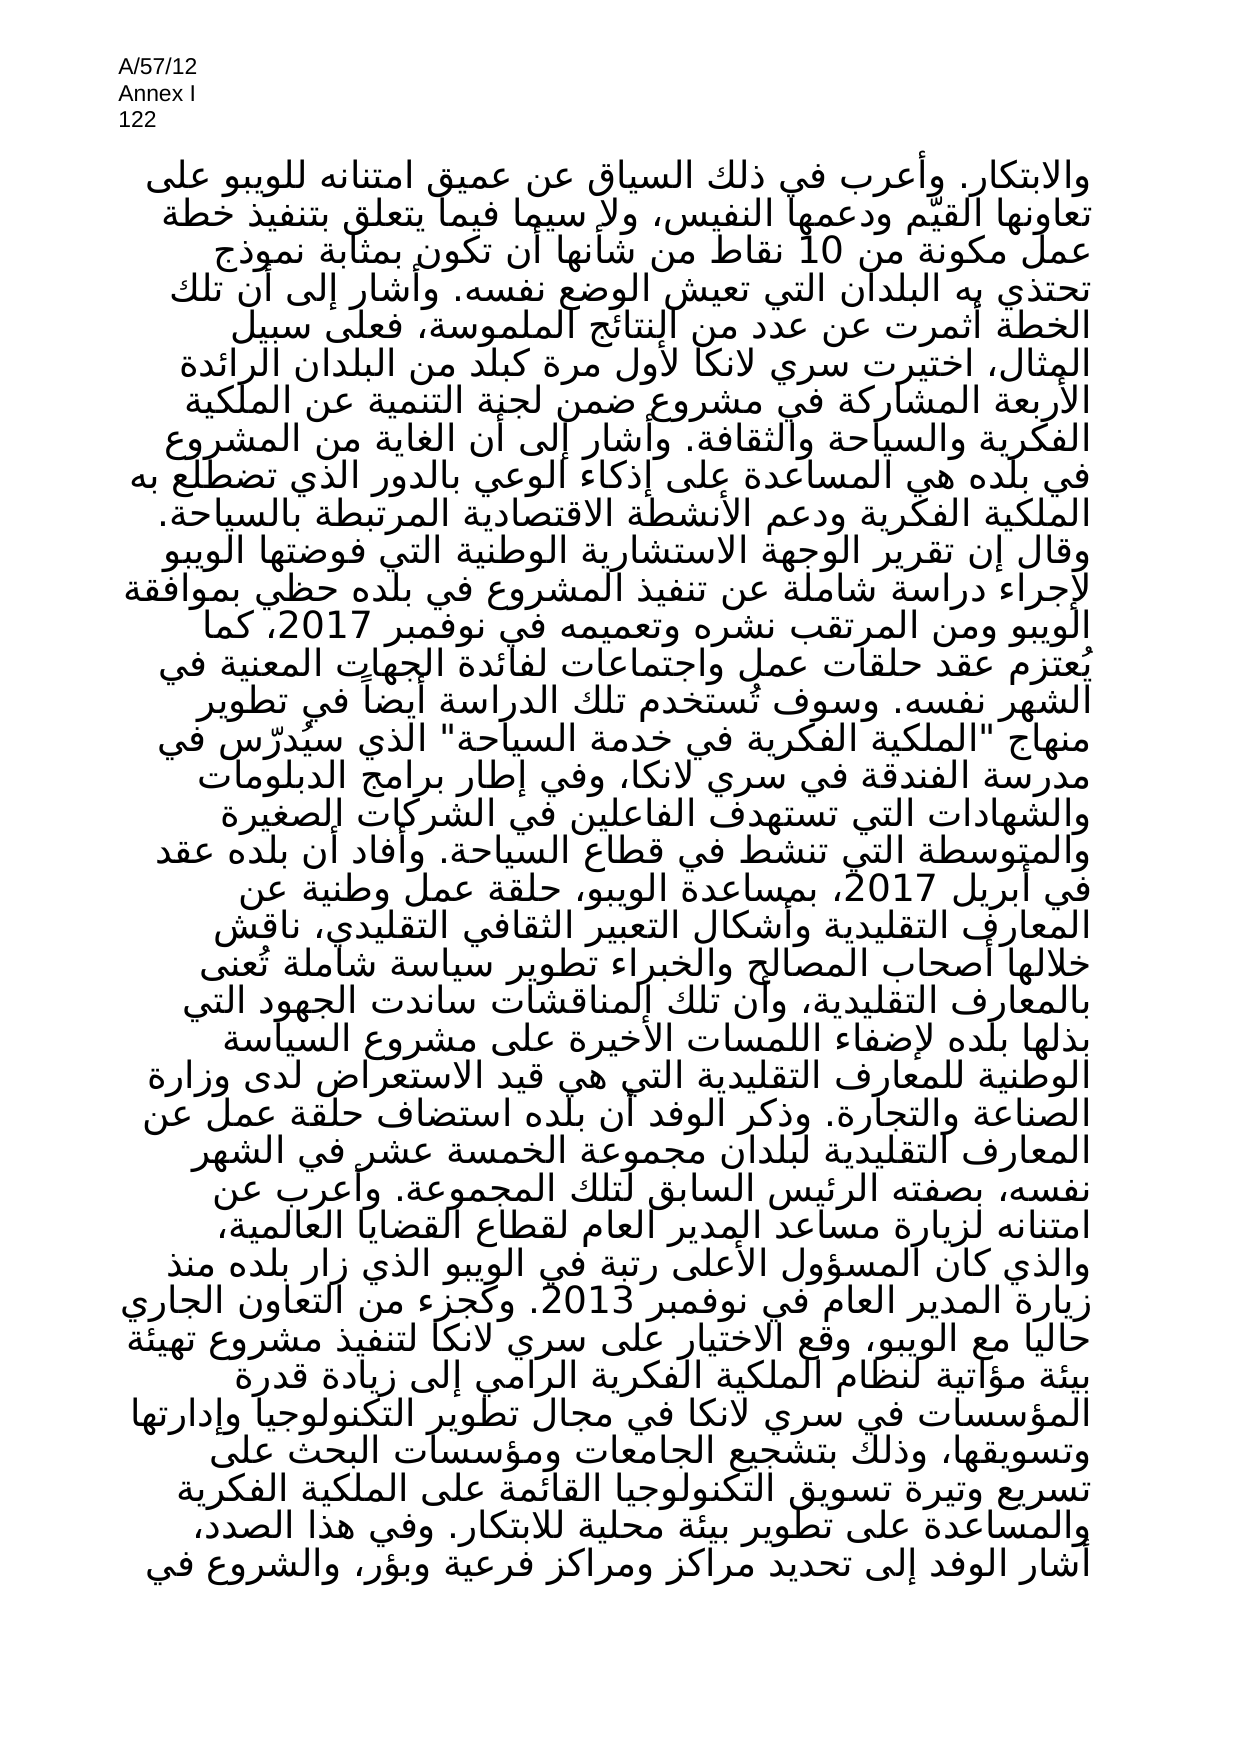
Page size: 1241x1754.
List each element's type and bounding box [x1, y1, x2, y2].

text [118, 158, 1092, 1583]
